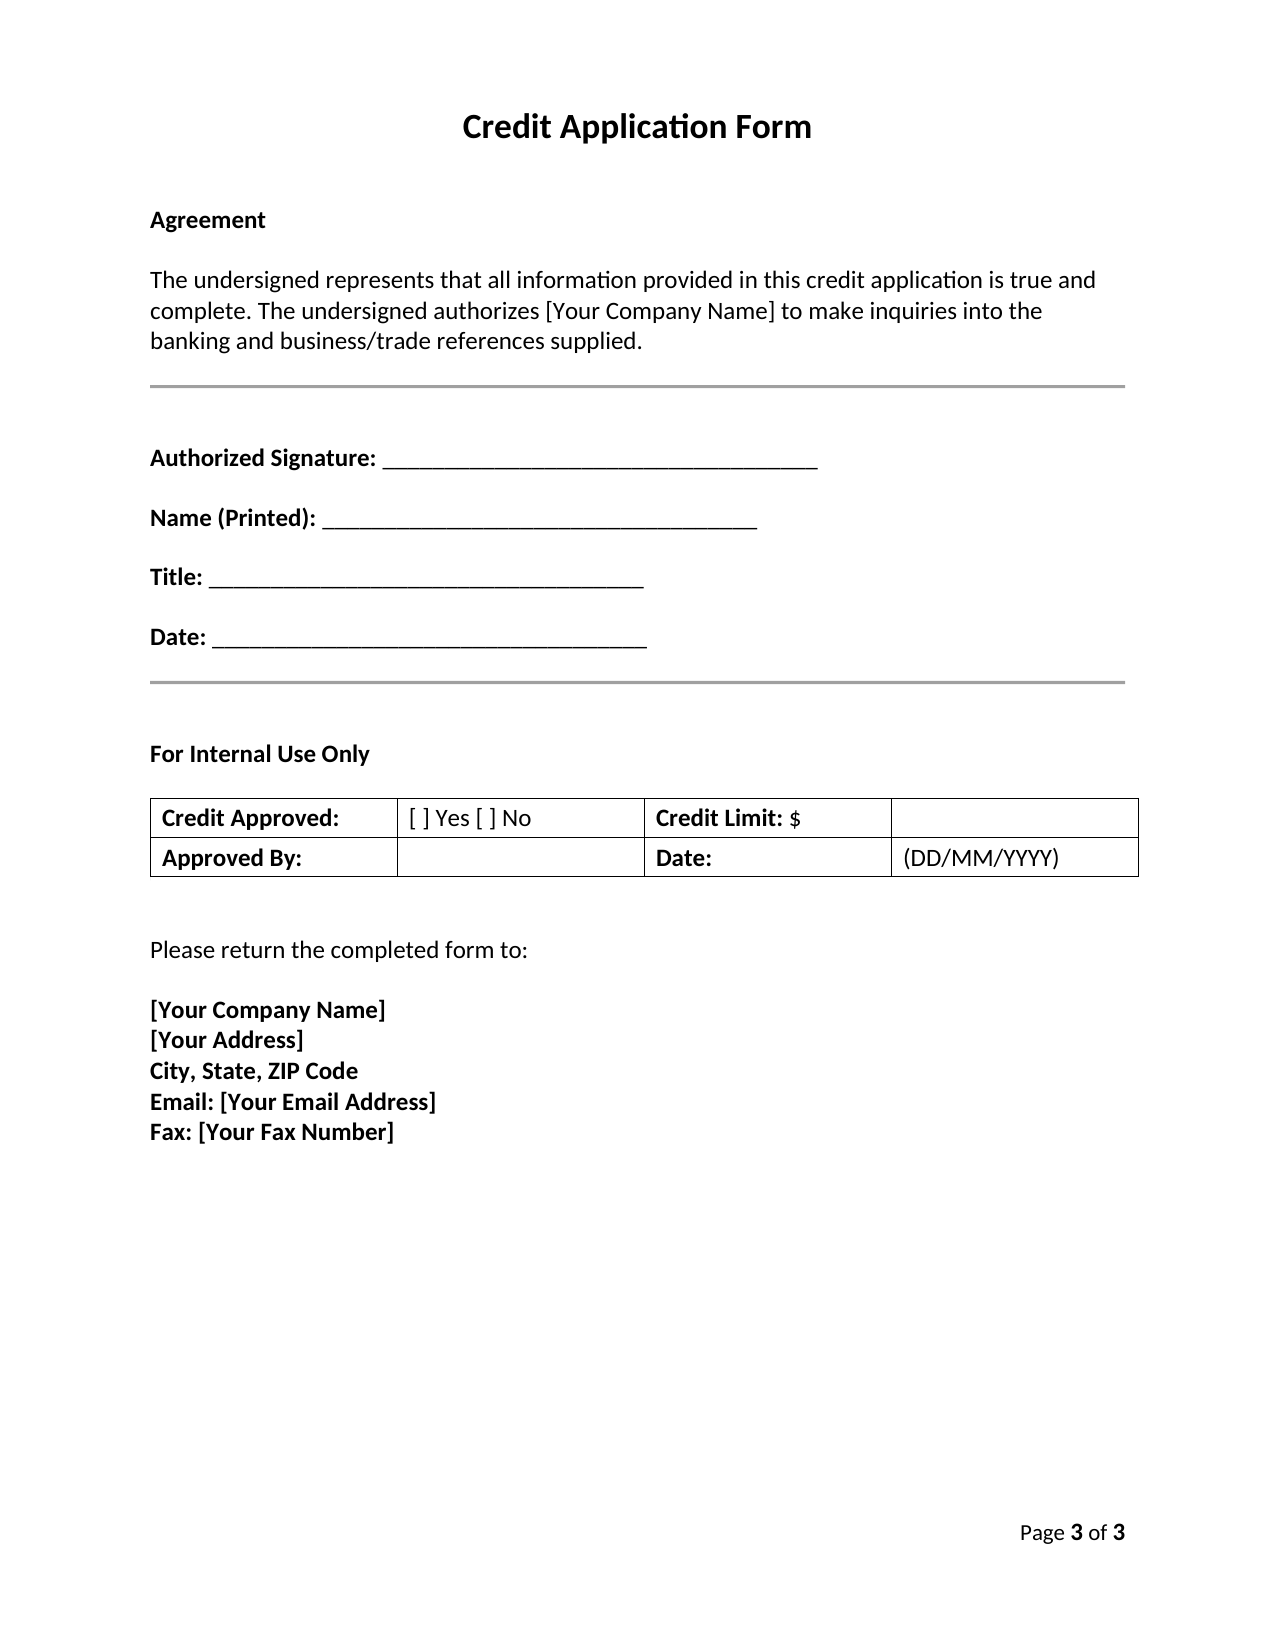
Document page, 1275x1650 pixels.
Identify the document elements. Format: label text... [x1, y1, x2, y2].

table_cell [398, 838, 644, 876]
table_cell (DD/MM/YYYY) [892, 838, 1138, 876]
text Please return the completed form to: [150, 934, 1125, 965]
text The undersigned represents that all information provided in this credit application is true and complete. The undersigned authorizes [Your Company Name] to make inquiries into the banking and business/trade references supplied. [150, 264, 1125, 356]
table_header Credit Limit: $ [645, 799, 891, 837]
text Date: ___________________________________ [150, 621, 1125, 652]
text Name (Printed): ___________________________________ [150, 502, 1125, 532]
table_cell Date: [645, 838, 891, 876]
text Title: ___________________________________ [150, 562, 1125, 592]
text [Your Company Name] [Your Address] City, State, ZIP Code Email: [Your Email Address] Fax: [Your Fax Number] [150, 994, 1125, 1147]
text For Internal Use Only [150, 738, 1125, 769]
table_header Credit Approved: [151, 799, 397, 837]
table_cell Approved By: [151, 838, 397, 876]
text Agreement [150, 204, 1125, 235]
table_header [892, 799, 1138, 837]
table_header [ ] Yes [ ] No [398, 799, 644, 837]
text Authorized Signature: ___________________________________ [150, 442, 1125, 473]
